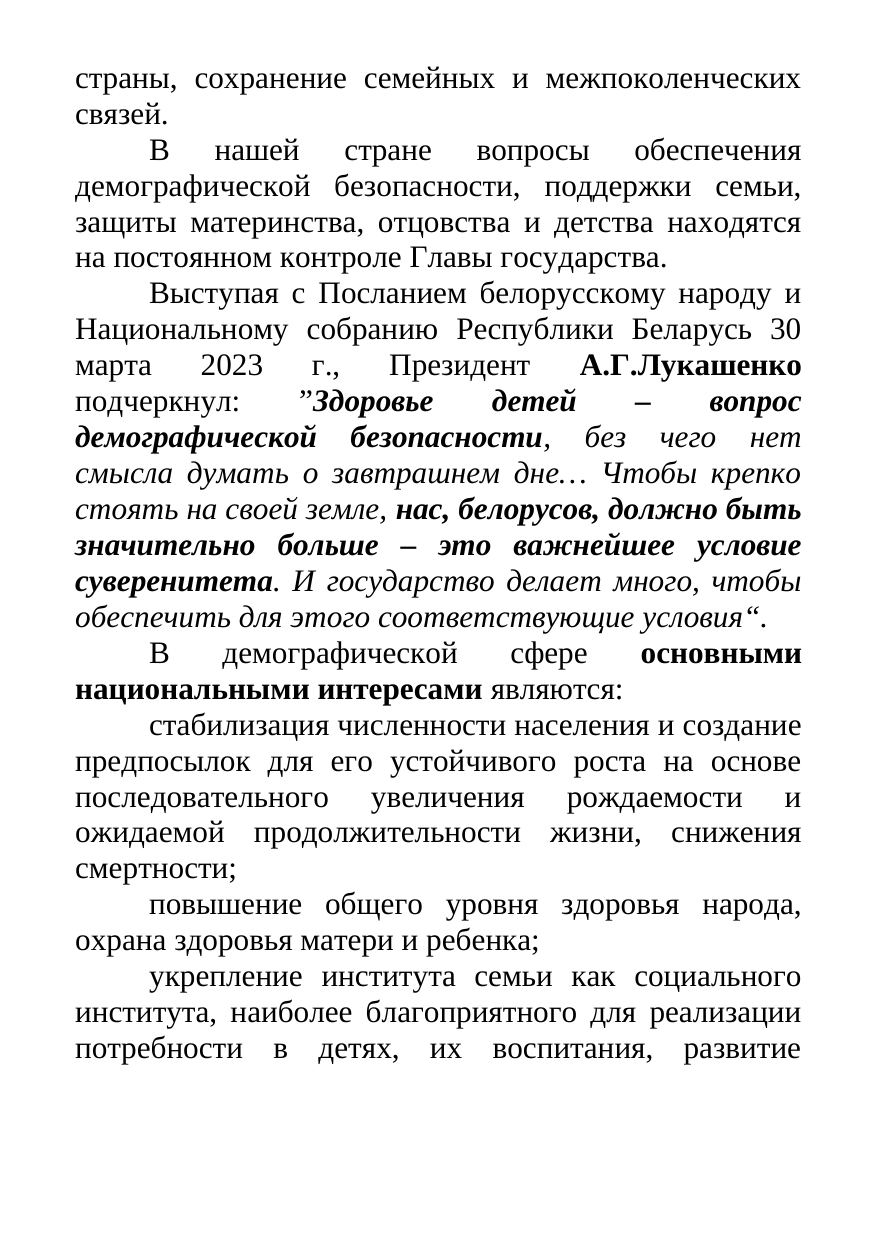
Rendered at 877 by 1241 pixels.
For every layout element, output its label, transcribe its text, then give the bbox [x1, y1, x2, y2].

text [75, 957, 802, 1065]
text стабилизация численности населения и создание предпосылок для его устойчивого роста на основе последовательного увеличения рождаемости и ожидаемой продолжительности жизни, снижения смертности; [75, 706, 802, 886]
text В демографической сфере основными национальными интересами являются: [75, 634, 802, 706]
text В нашей стране вопросы обеспечения демографической безопасности, поддержки семьи, защиты материнства, отцовства и детства находятся на постоянном контроле Главы государства. [75, 131, 802, 275]
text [75, 59, 802, 131]
text Выступая с Посланием белорусскому народу и Национальному собранию Республики Беларусь 30 марта 2023 г., Президент А.Г.Лукашенко подчеркнул: ”Здоровье детей – вопрос демографической безопасности, без чего нет смысла думать о завтрашнем дне… Чтобы крепко стоять на своей земле, нас, белорусов, должно быть значительно больше – это важнейшее условие суверенитета. И государство делает много, чтобы обеспечить для этого соответствующие условия“. [75, 275, 802, 634]
text повышение общего уровня здоровья народа, охрана здоровья матери и ребенка; [75, 886, 802, 957]
